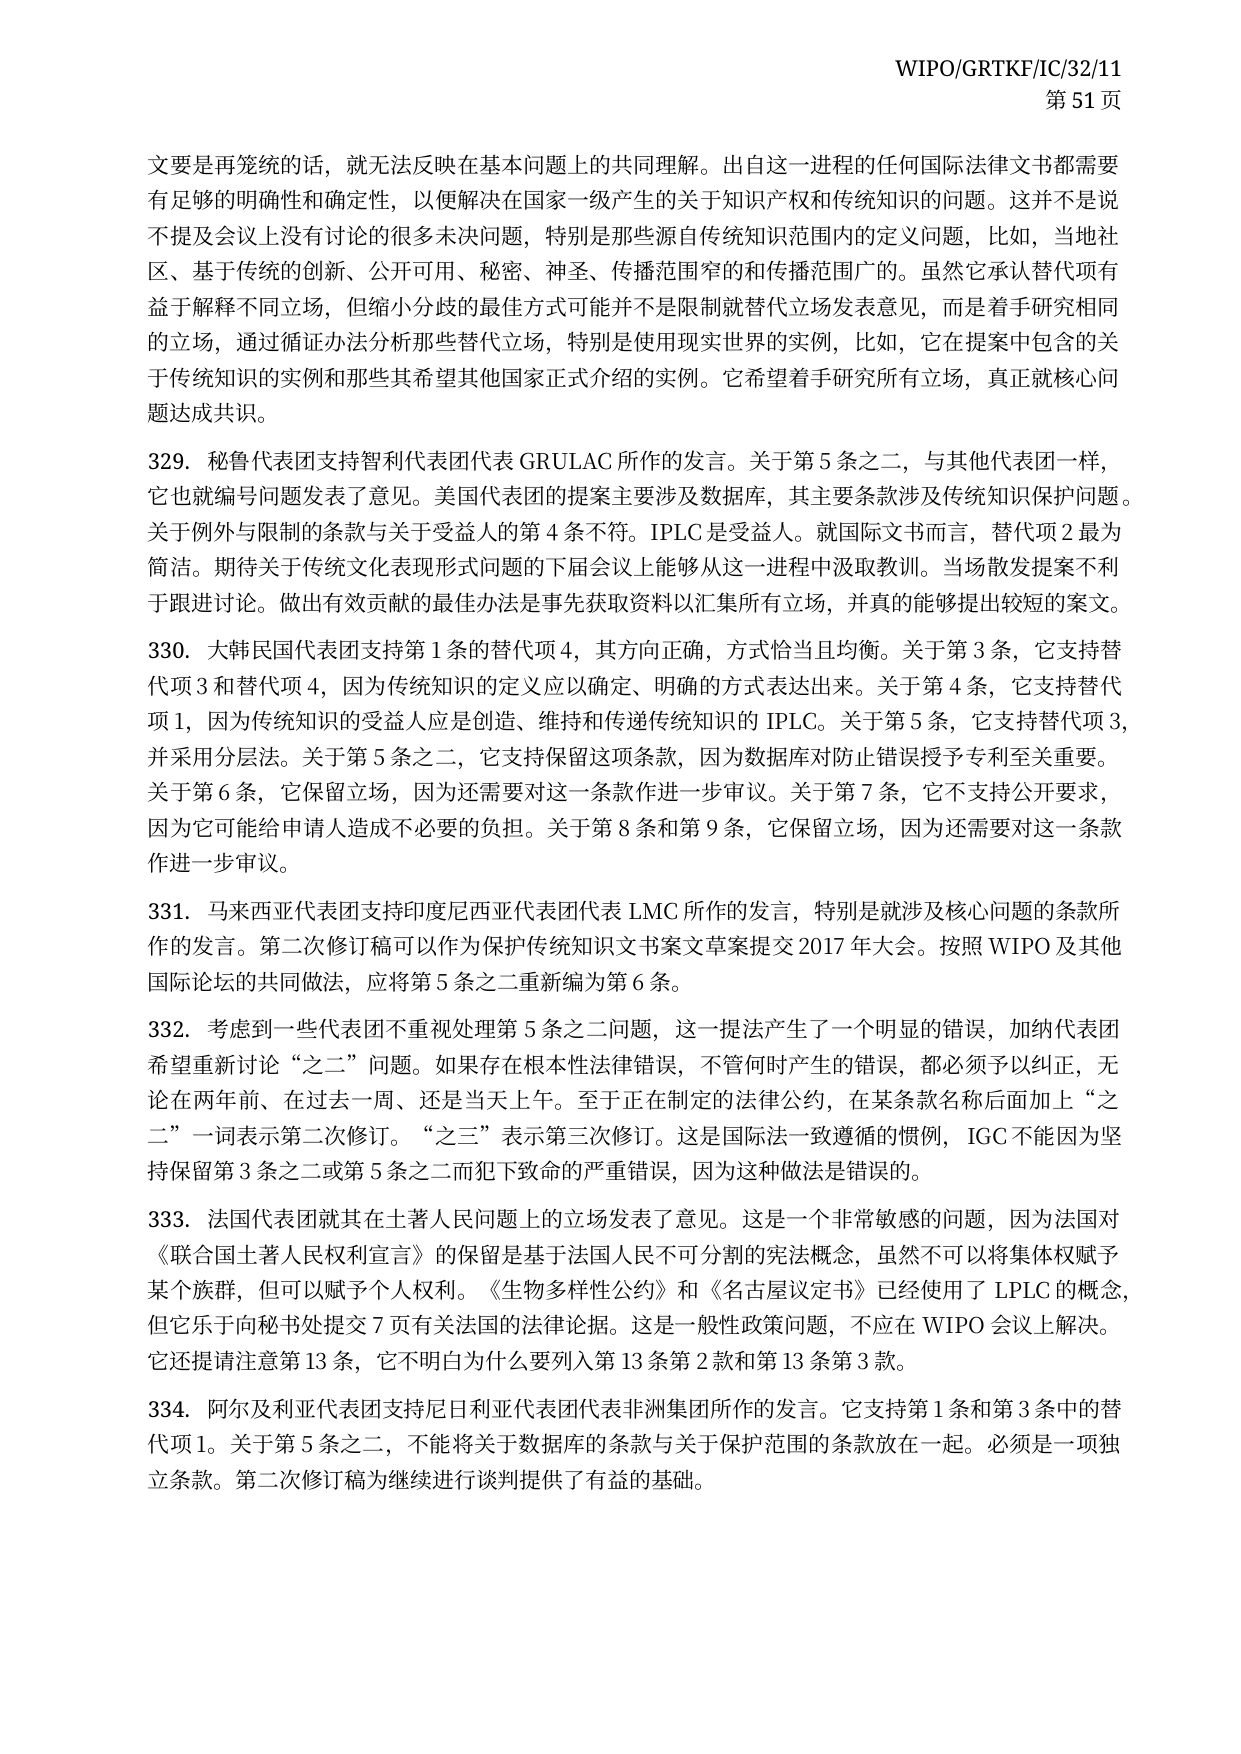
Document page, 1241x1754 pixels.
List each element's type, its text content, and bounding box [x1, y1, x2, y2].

list 秘鲁代表团支持智利代表团代表GRULAC所作的发言。关于第5条之二，与其他代表团一样，它也就编号问题发表了意见。美国代表团的提案主要涉及数据库，其主要条款涉及传统知识保护问题。关于例外与限制的条款与关于受益人的第4条不符。IPLC是受益人。就国际文书而言，替代项2最为简洁。期待关于传统文化表现形式问题的下届会议上能够从这一进程中汲取教训。当场散发提案不利于跟进讨论。做出有效贡献的最佳办法是事先获取资料以汇集所有立场，并真的能够提出较短的案文。 [148, 440, 1122, 617]
list 法国代表团就其在土著人民问题上的立场发表了意见。这是一个非常敏感的问题，因为法国对《联合国土著人民权利宣言》的保留是基于法国人民不可分割的宪法概念，虽然不可以将集体权赋予某个族群，但可以赋予个人权利。《生物多样性公约》和《名古屋议定书》已经使用了LPLC的概念，但它乐于向秘书处提交7页有关法国的法律论据。这是一般性政策问题，不应在WIPO会议上解决。它还提请注意第13条，它不明白为什么要列入第13条第2款和第13条第3款。 [148, 1198, 1122, 1376]
list 马来西亚代表团支持印度尼西亚代表团代表LMC所作的发言，特别是就涉及核心问题的条款所作的发言。第二次修订稿可以作为保护传统知识文书案文草案提交2017年大会。按照WIPO及其他国际论坛的共同做法，应将第5条之二重新编为第6条。 [148, 890, 1122, 996]
list 考虑到一些代表团不重视处理第5条之二问题，这一提法产生了一个明显的错误，加纳代表团希望重新讨论“之二”问题。如果存在根本性法律错误，不管何时产生的错误，都必须予以纠正，无论在两年前、在过去一周、还是当天上午。至于正在制定的法律公约，在某条款名称后面加上“之二”一词表示第二次修订。“之三”表示第三次修订。这是国际法一致遵循的惯例，IGC不能因为坚持保留第3条之二或第5条之二而犯下致命的严重错误，因为这种做法是错误的。 [148, 1009, 1122, 1186]
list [148, 144, 1122, 428]
list 阿尔及利亚代表团支持尼日利亚代表团代表非洲集团所作的发言。它支持第1条和第3条中的替代项1。关于第5条之二，不能将关于数据库的条款与关于保护范围的条款放在一起。必须是一项独立条款。第二次修订稿为继续进行谈判提供了有益的基础。 [148, 1388, 1122, 1494]
list 大韩民国代表团支持第1条的替代项4，其方向正确，方式恰当且均衡。关于第3条，它支持替代项3和替代项4，因为传统知识的定义应以确定、明确的方式表达出来。关于第4条，它支持替代项1，因为传统知识的受益人应是创造、维持和传递传统知识的IPLC。关于第5条，它支持替代项3，并采用分层法。关于第5条之二，它支持保留这项条款，因为数据库对防止错误授予专利至关重要。关于第6条，它保留立场，因为还需要对这一条款作进一步审议。关于第7条，它不支持公开要求，因为它可能给申请人造成不必要的负担。关于第8条和第9条，它保留立场，因为还需要对这一条款作进一步审议。 [148, 630, 1122, 878]
